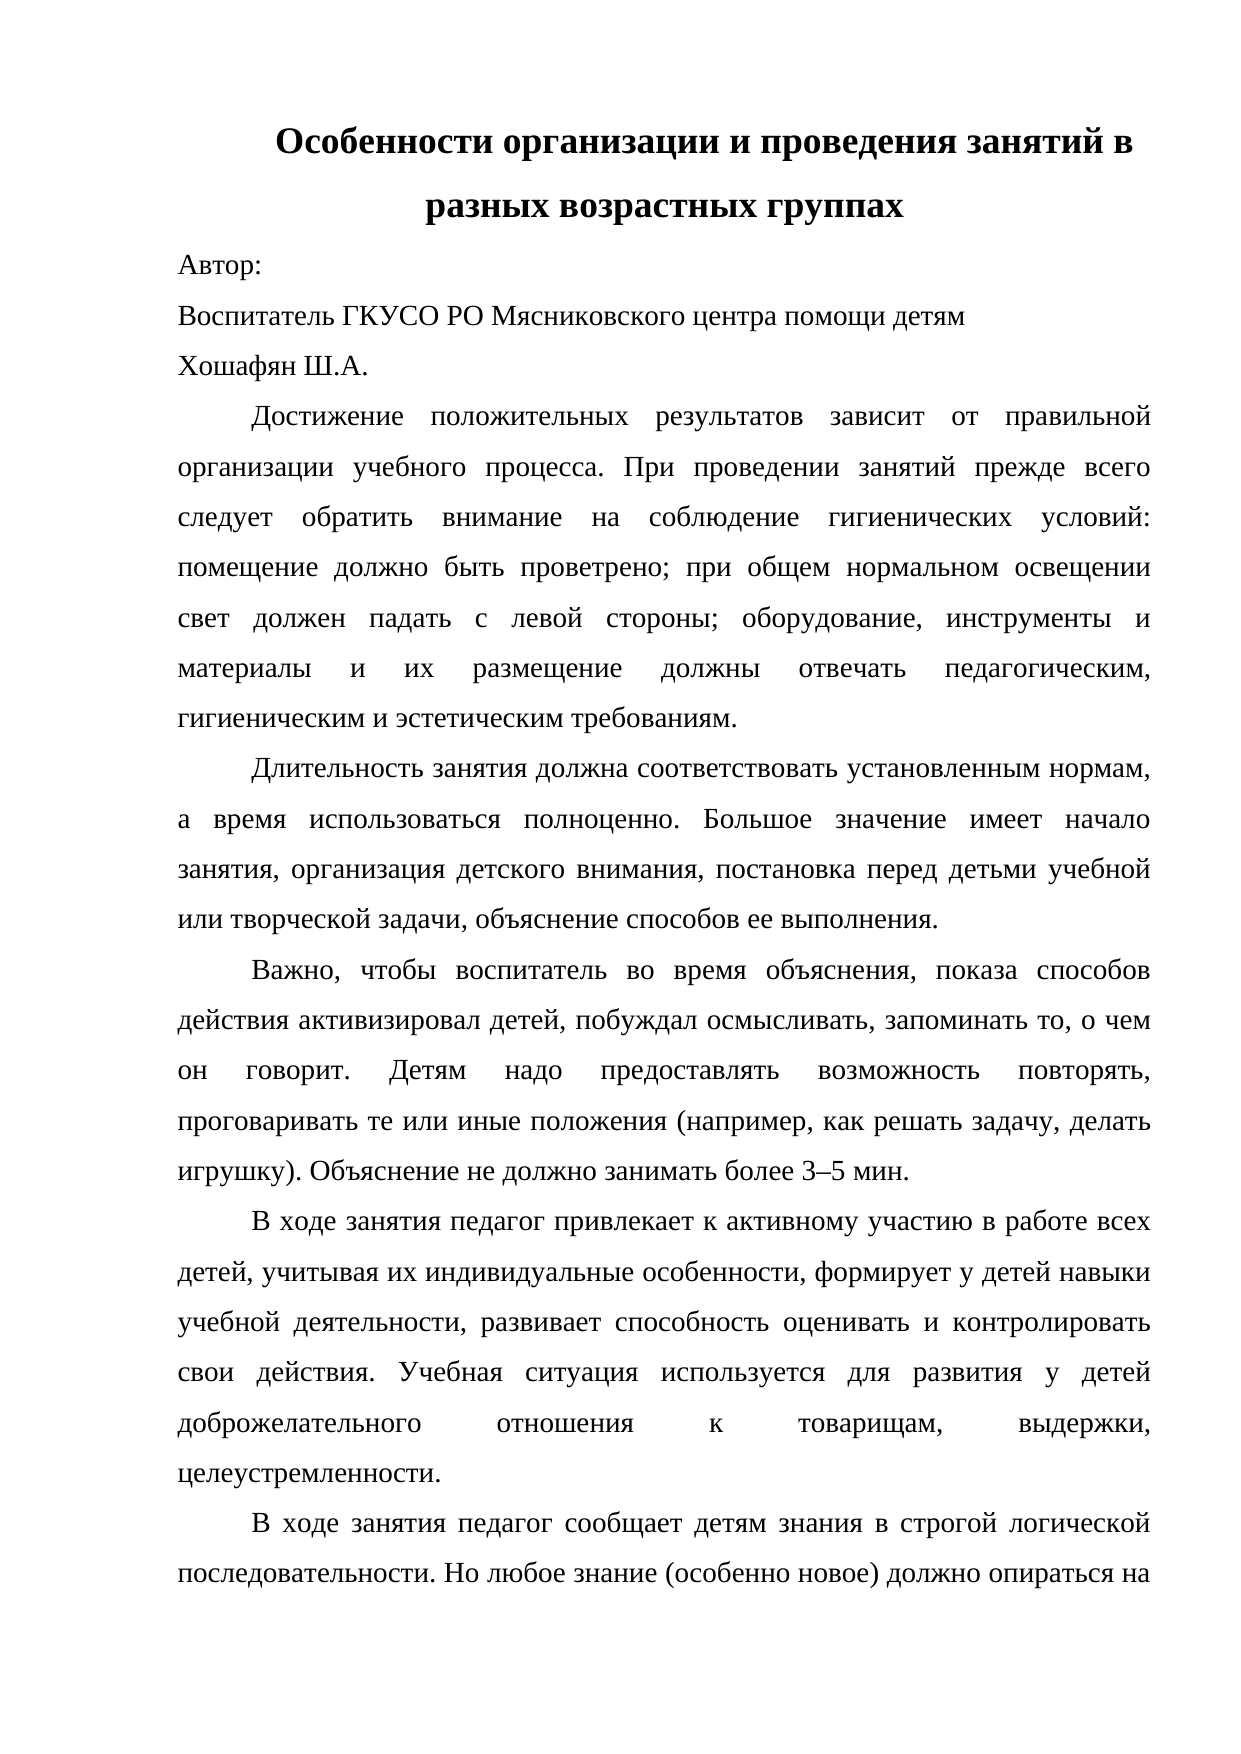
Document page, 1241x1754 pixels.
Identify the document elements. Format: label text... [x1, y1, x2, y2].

list Автор: [177, 247, 1152, 281]
text В ходе занятия педагог привлекает к активному участию в работе всех детей, учитывая их индивидуальные особенности, формирует у детей навыки учебной деятельности, развивает способность оценивать и контролировать свои действия. Учебная ситуация используется для развития у детей доброжелательного отношения к товарищам, выдержки, целеустремленности. [177, 1203, 1152, 1488]
text Длительность занятия должна соответствовать установленным нормам, а время использоваться полноценно. Большое значение имеет начало занятия, организация детского внимания, постановка перед детьми учебной или творческой задачи, объяснение способов ее выполнения. [177, 751, 1152, 935]
text Достижение положительных результатов зависит от правильной организации учебного процесса. При проведении занятий прежде всего следует обратить внимание на соблюдение гигиенических условий: помещение должно быть проветрено; при общем нормальном освещении свет должен падать с левой стороны; оборудование, инструменты и материалы и их размещение должны отвечать педагогическим, гигиеническим и эстетическим требованиям. [177, 398, 1152, 734]
list Хошафян Ш.А. [177, 348, 1152, 382]
text Важно, чтобы воспитатель во время объяснения, показа способов действия активизировал детей, побуждал осмысливать, запоминать то, о чем он говорит. Детям надо предоставлять возможность повторять, проговаривать те или иные положения (например, как решать задачу, делать игрушку). Объяснение не должно занимать более 3–5 мин. [177, 952, 1152, 1187]
list Воспитатель ГКУСО РО Мясниковского центра помощи детям [177, 298, 1152, 331]
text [177, 1505, 1152, 1589]
list Особенности организации и проведения занятий в разных возрастных группах [177, 118, 1152, 226]
